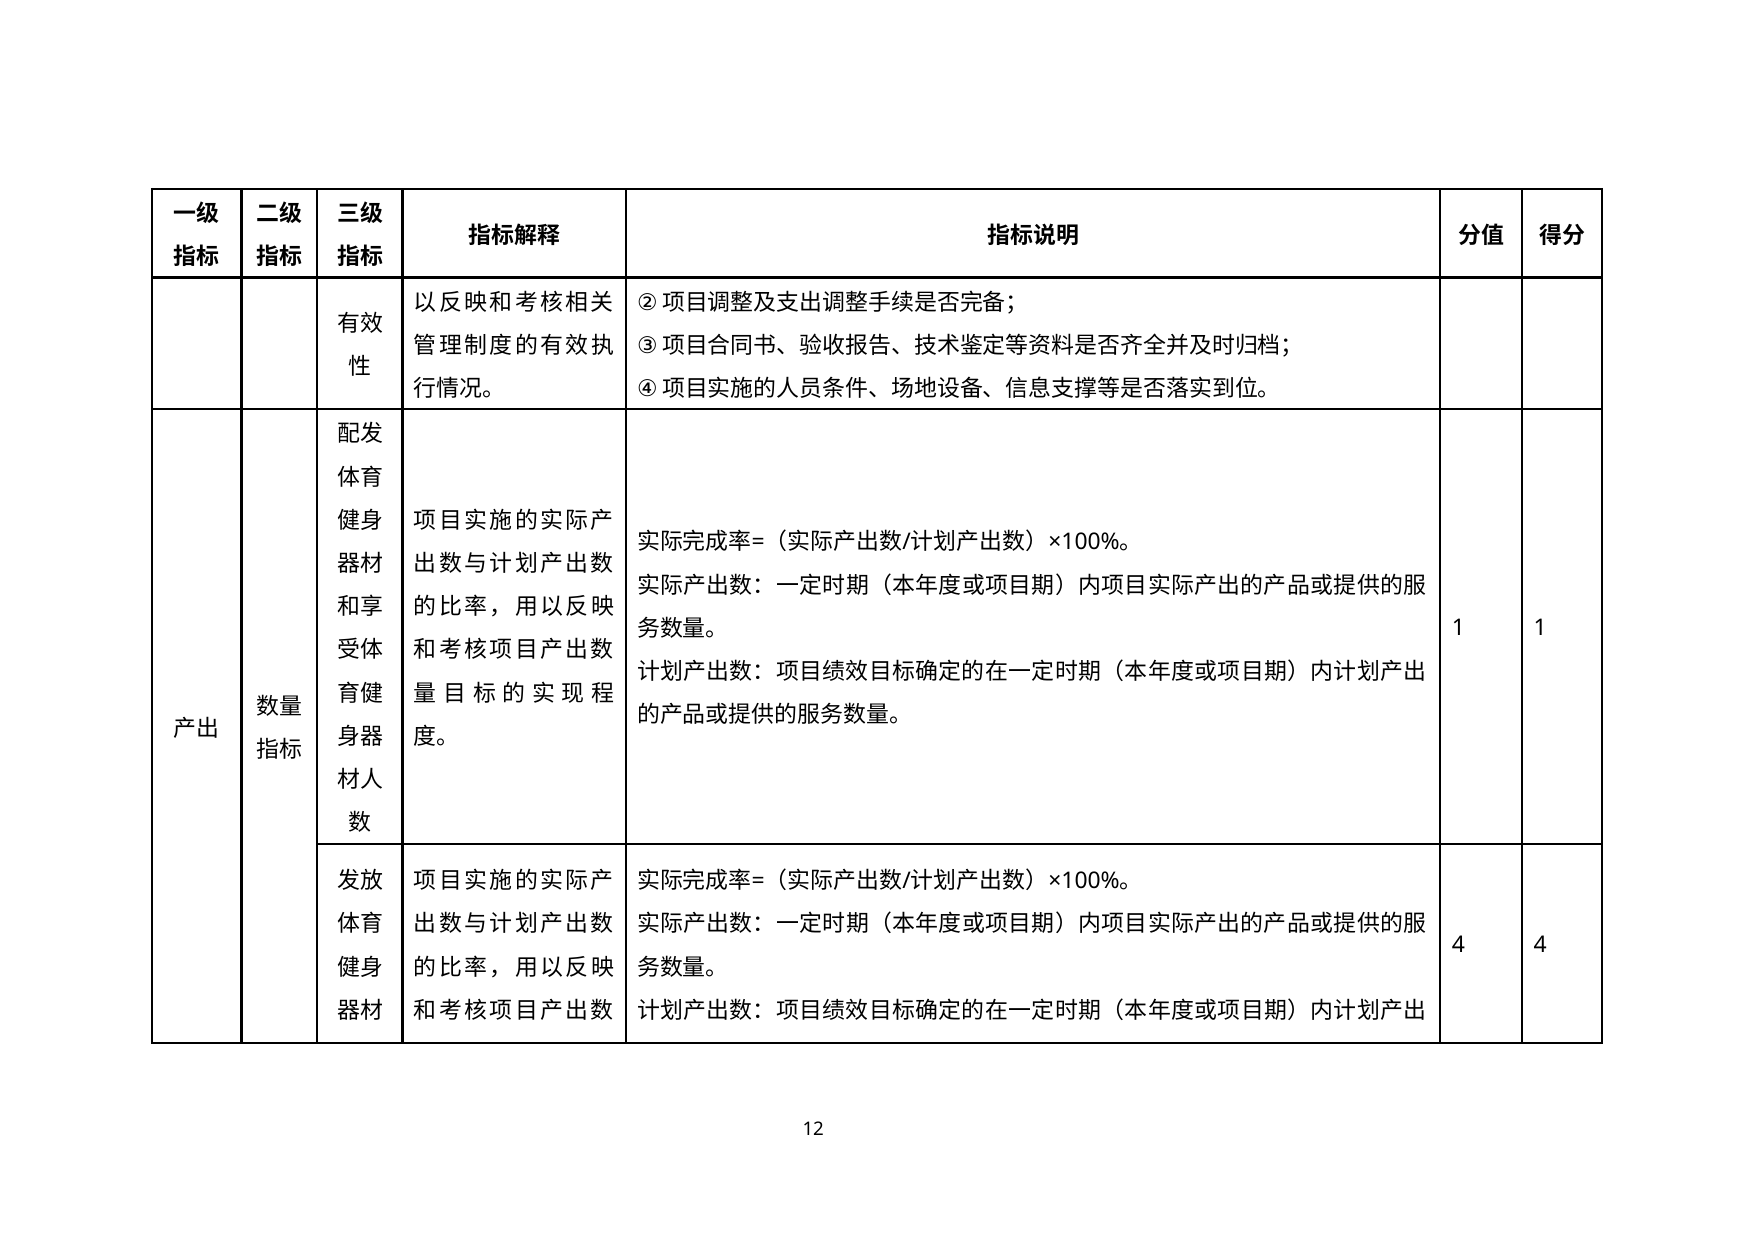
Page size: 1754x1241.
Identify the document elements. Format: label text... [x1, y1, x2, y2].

table_cell 4 [1523, 279, 1601, 408]
table_cell 4 [1441, 845, 1521, 1042]
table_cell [627, 845, 1439, 1042]
table_cell 1 [1523, 410, 1601, 842]
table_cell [627, 279, 1439, 408]
table_header 指标解释 [404, 190, 625, 276]
table_cell 1 [1441, 410, 1521, 842]
table_header 指标说明 [627, 190, 1439, 276]
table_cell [404, 845, 625, 1042]
table_header 一级指标 [153, 190, 240, 276]
table_cell 4 [1441, 279, 1521, 408]
table_cell 4 [1523, 845, 1601, 1042]
table_header 得分 [1523, 190, 1601, 276]
table_header 分值 [1441, 190, 1521, 276]
table_cell 制度执行 有效性 [318, 279, 401, 408]
table_header 三级指标 [318, 190, 401, 276]
table_cell 项目实施是否符合相关管理规定，用以反映和考核相关管理制度的有效执行情况。 [404, 279, 625, 408]
table_cell 发放体育健身器材和体育健身器材数量 [318, 845, 401, 1042]
table_cell 数量指标 [243, 410, 316, 1042]
table_cell 配发体育健身器材和享受体育健身器材人数 [318, 410, 401, 842]
table_header 二级指标 [243, 190, 316, 276]
table_cell 项目实施的实际产出数与计划产出数的比率，用以反映和考核项目产出数量目标的实现程度。 [404, 410, 625, 842]
table_cell 产出 [153, 410, 240, 1042]
table_cell 实际完成率=（实际产出数/计划产出数）×100%。 实际产出数：一定时期（本年度或项目期）内项目实际产出的产品或提供的服务数量。 计划产出数：项目绩效目标确定的在一定时期（本年度或项目期）内计划产出的产品或提供的服务数量。 [627, 410, 1439, 842]
